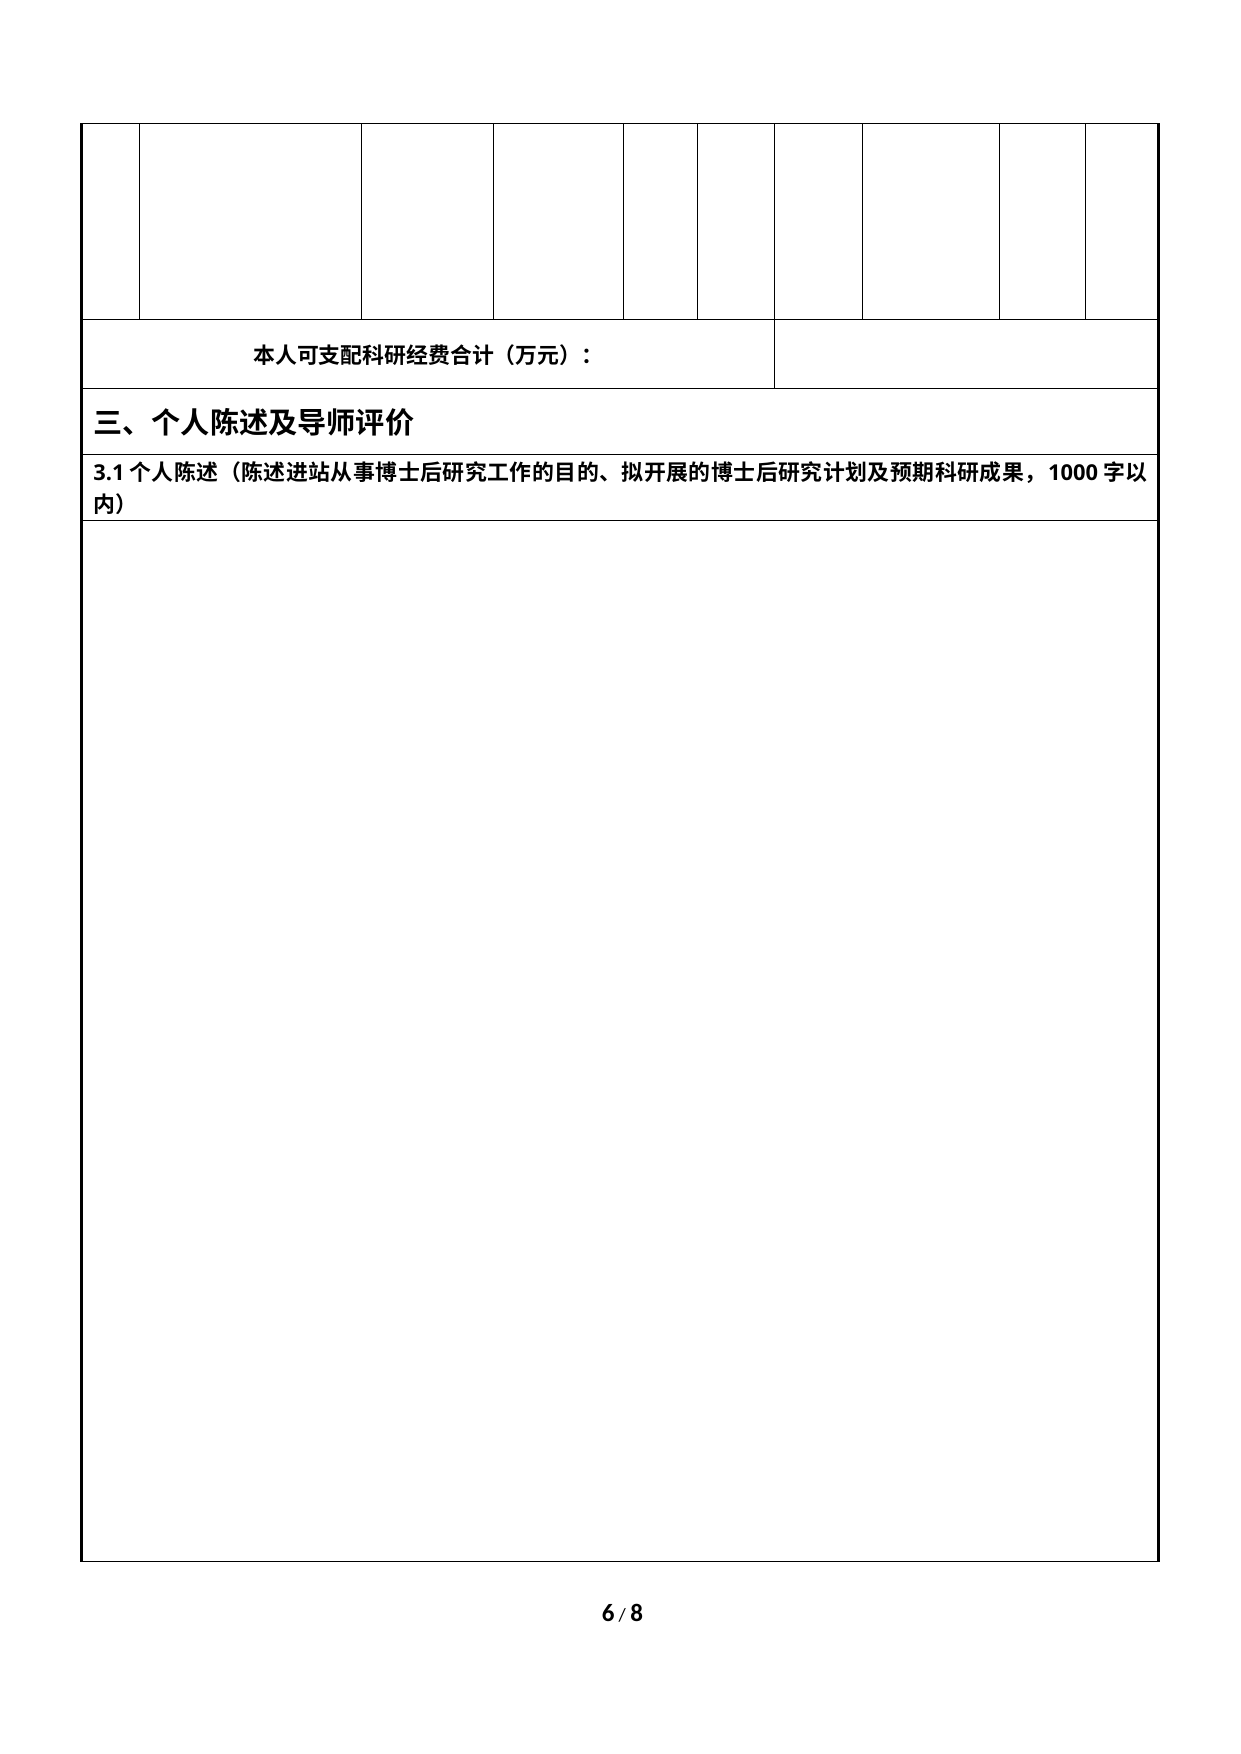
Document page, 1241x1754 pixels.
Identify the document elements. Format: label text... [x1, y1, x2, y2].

table_cell [624, 124, 697, 319]
table_cell [1086, 124, 1157, 319]
table_cell [1000, 124, 1085, 319]
table_cell [775, 124, 862, 319]
table_cell 3.1个人陈述（陈述进站从事博士后研究工作的目的、拟开展的博士后研究计划及预期科研成果，1000字以内） [83, 455, 1157, 519]
table_cell 三、个人陈述及导师评价 [83, 389, 1157, 453]
table_cell [494, 124, 623, 319]
table_cell [863, 124, 999, 319]
table_cell [775, 320, 1157, 387]
table_cell [140, 124, 361, 319]
table_cell [698, 124, 774, 319]
table_cell [83, 521, 1157, 1561]
table_cell [362, 124, 493, 319]
table_cell [83, 124, 139, 319]
table_cell 本人可支配科研经费合计（万元）： [83, 320, 774, 387]
